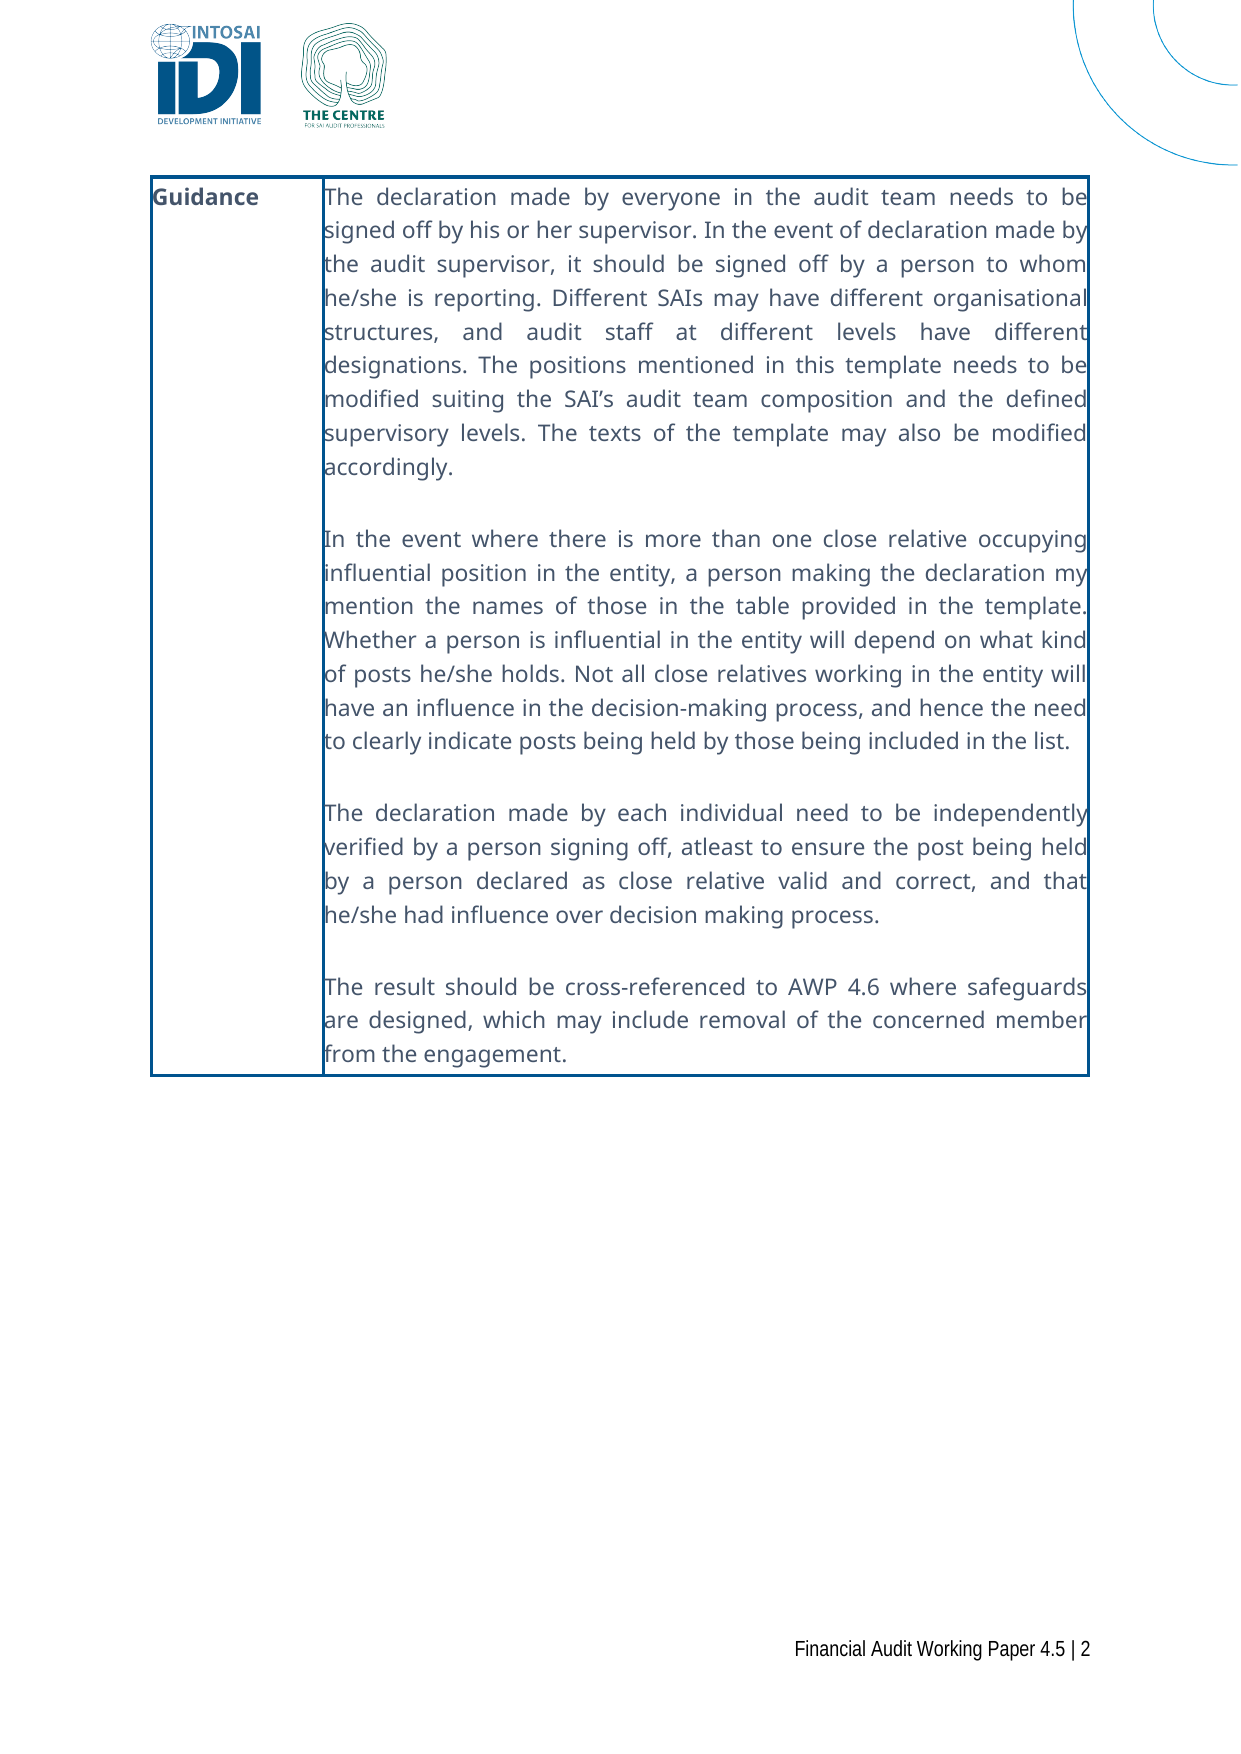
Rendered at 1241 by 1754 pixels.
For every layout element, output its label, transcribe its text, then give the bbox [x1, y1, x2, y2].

picture [1066, 0, 1238, 185]
picture [150, 18, 394, 133]
table_cell Guidance [153, 179, 322, 1074]
table_cell The declaration made by everyone in the audit team needs to be signed off by his or her supervisor. In the event of declaration made by the audit supervisor, it should be signed off by a person to whom he/she is reporting. Different SAIs may have different organisational structures, and audit staff at different levels have different designations. The positions mentioned in this template needs to be modified suiting the SAI’s audit team composition and the defined supervisory levels. The texts of the template may also be modified accordingly. In the event where there is more than one close relative occupying influential position in the entity, a person making the declaration my mention the names of those in the table provided in the template. Whether a person is influential in the entity will depend on what kind of posts he/she holds. Not all close relatives working in the entity will have an influence in the decision-making process, and hence the need to clearly indicate posts being held by those being included in the list. The declaration made by each individual need to be independently verified by a person signing off, atleast to ensure the post being held by a person declared as close relative valid and correct, and that he/she had influence over decision making process. The result should be cross-referenced to AWP 4.6 where safeguards are designed, which may include removal of the concerned member from the engagement. [325, 179, 1087, 1074]
